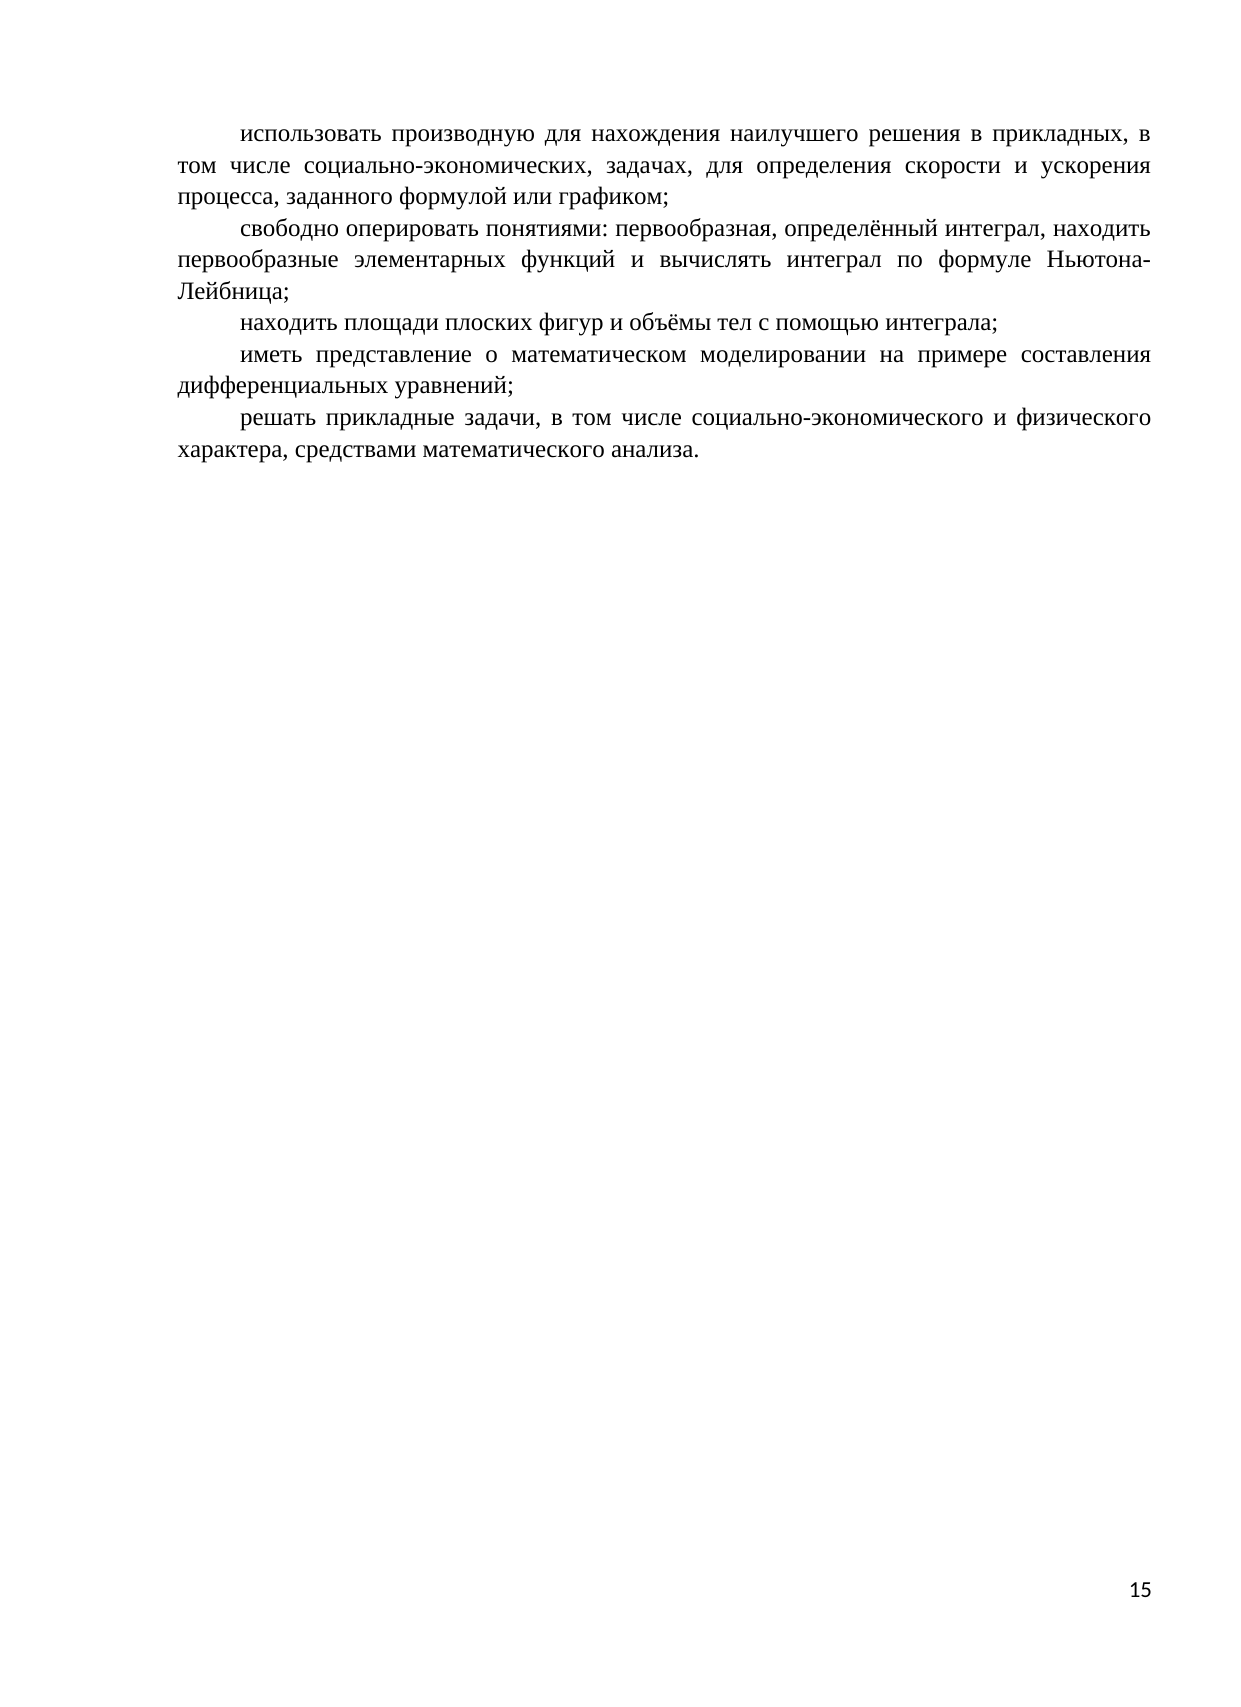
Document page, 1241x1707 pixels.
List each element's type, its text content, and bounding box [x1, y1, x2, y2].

text использовать производную для нахождения наилучшего решения в прикладных, в том числе социально-экономических, задачах, для определения скорости и ускорения процесса, заданного формулой или графиком; [177, 118, 1152, 210]
text свободно оперировать понятиями: первообразная, определённый интеграл, находить первообразные элементарных функций и вычислять интеграл по формуле Ньютона-Лейбница; [177, 213, 1152, 305]
text решать прикладные задачи, в том числе социально-экономического и физического характера, средствами математического анализа. [177, 402, 1152, 462]
text иметь представление о математическом моделировании на примере составления дифференциальных уравнений; [177, 339, 1152, 399]
text находить площади плоских фигур и объёмы тел с помощью интеграла; [177, 307, 1152, 336]
